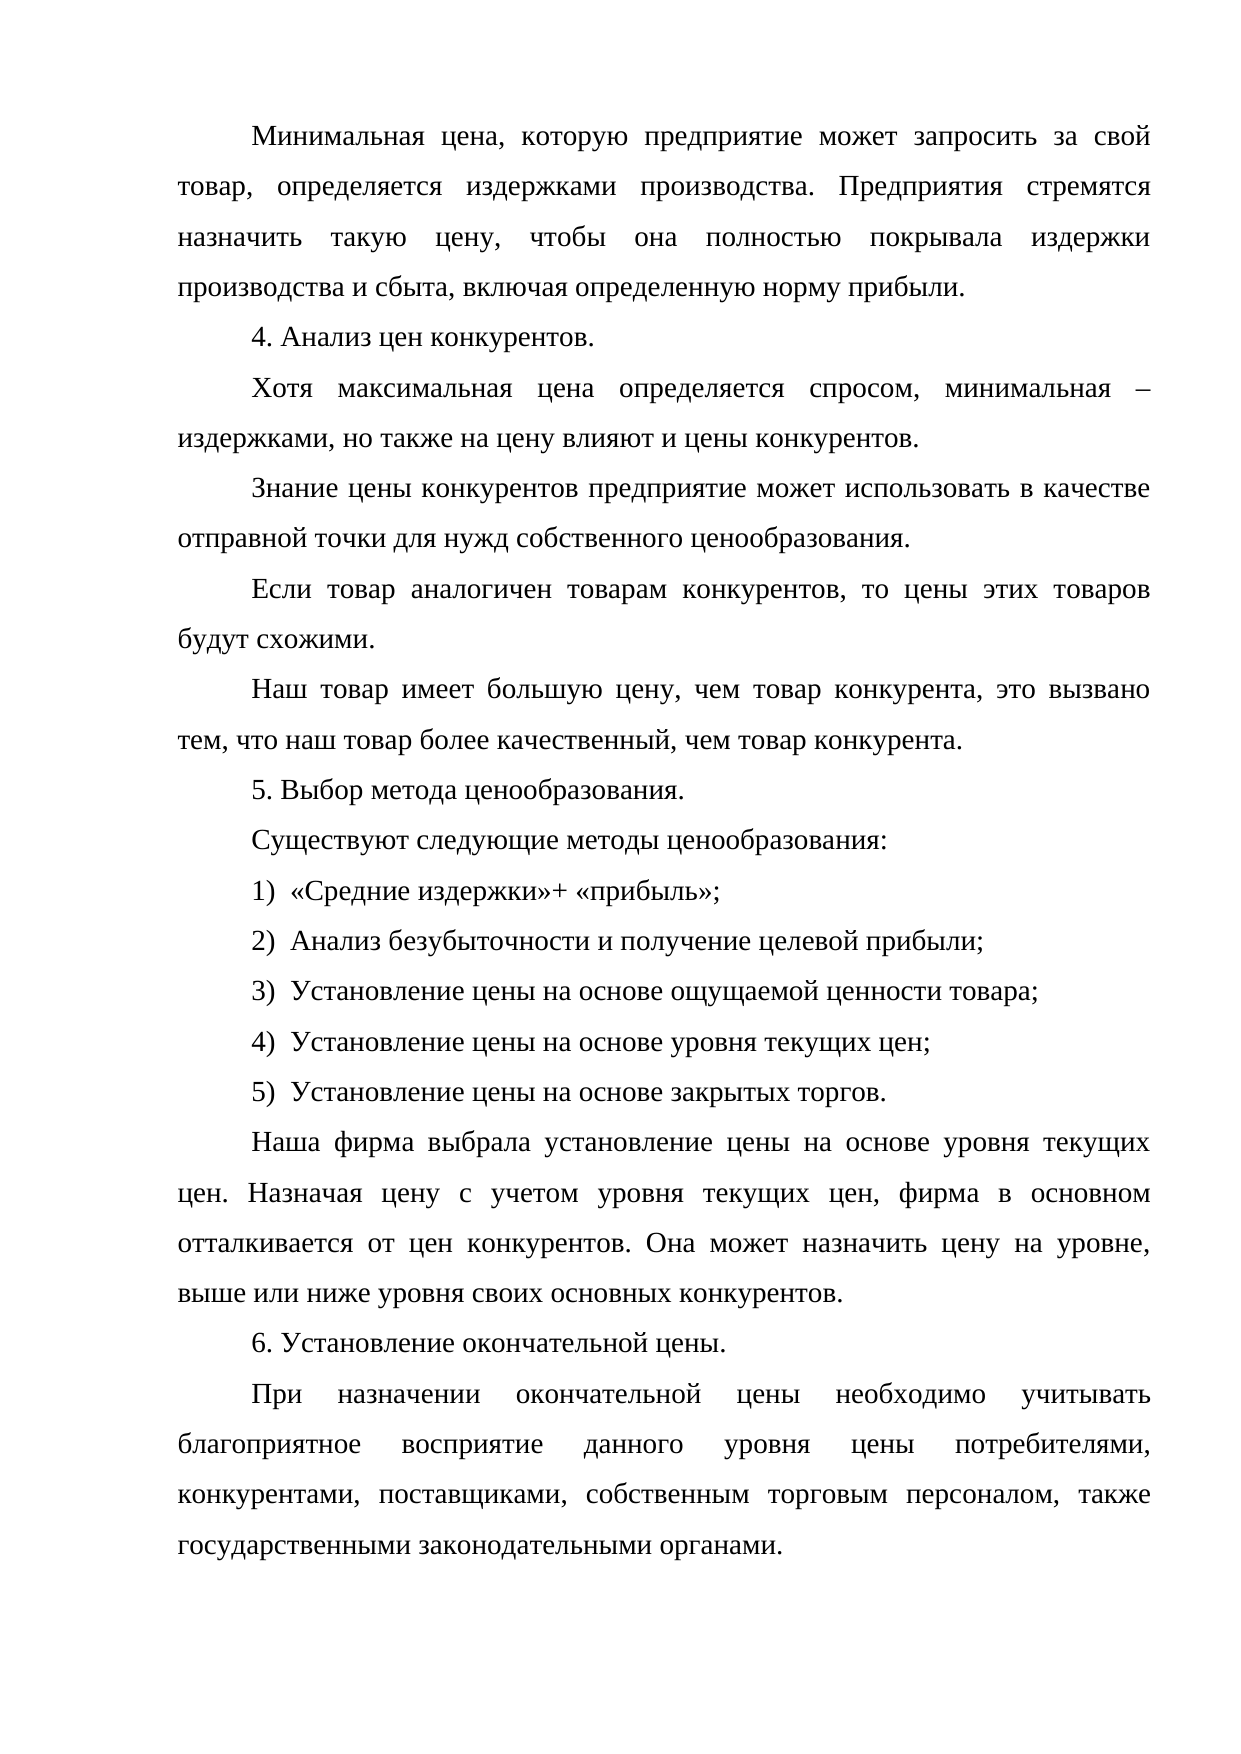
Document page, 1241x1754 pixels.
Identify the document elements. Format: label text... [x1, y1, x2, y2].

text Наша фирма выбрала установление цены на основе уровня текущих цен. Назначая цену с учетом уровня текущих цен, фирма в основном отталкивается от цен конкурентов. Она может назначить цену на уровне, выше или ниже уровня своих основных конкурентов. [177, 1124, 1152, 1309]
text Наш товар имеет большую цену, чем товар конкурента, это вызвано тем, что наш товар более качественный, чем товар конкурента. [177, 672, 1152, 755]
text 6. Установление окончательной цены. [177, 1326, 1152, 1359]
list Установление цены на основе закрытых торгов. [177, 1074, 1152, 1108]
text 4. Анализ цен конкурентов. [177, 319, 1152, 353]
text Минимальная цена, которую предприятие может запросить за свой товар, определяется издержками производства. Предприятия стремятся назначить такую цену, чтобы она полностью покрывала издержки производства и сбыта, включая определенную норму прибыли. [177, 118, 1152, 303]
text Если товар аналогичен товарам конкурентов, то цены этих товаров будут схожими. [177, 571, 1152, 655]
text При назначении окончательной цены необходимо учитывать благоприятное восприятие данного уровня цены потребителями, конкурентами, поставщиками, собственным торговым персоналом, также государственными законодательными органами. [177, 1376, 1152, 1560]
list Анализ безубыточности и получение целевой прибыли; [177, 923, 1152, 957]
list Установление цены на основе уровня текущих цен; [177, 1024, 1152, 1057]
list Установление цены на основе ощущаемой ценности товара; [177, 973, 1152, 1007]
text Знание цены конкурентов предприятие может использовать в качестве отправной точки для нужд собственного ценообразования. [177, 470, 1152, 554]
text Существуют следующие методы ценообразования: [177, 822, 1152, 856]
list «Средние издержки»+ «прибыль»; [177, 873, 1152, 906]
text 5. Выбор метода ценообразования. [177, 772, 1152, 806]
text Хотя максимальная цена определяется спросом, минимальная – издержками, но также на цену влияют и цены конкурентов. [177, 370, 1152, 453]
